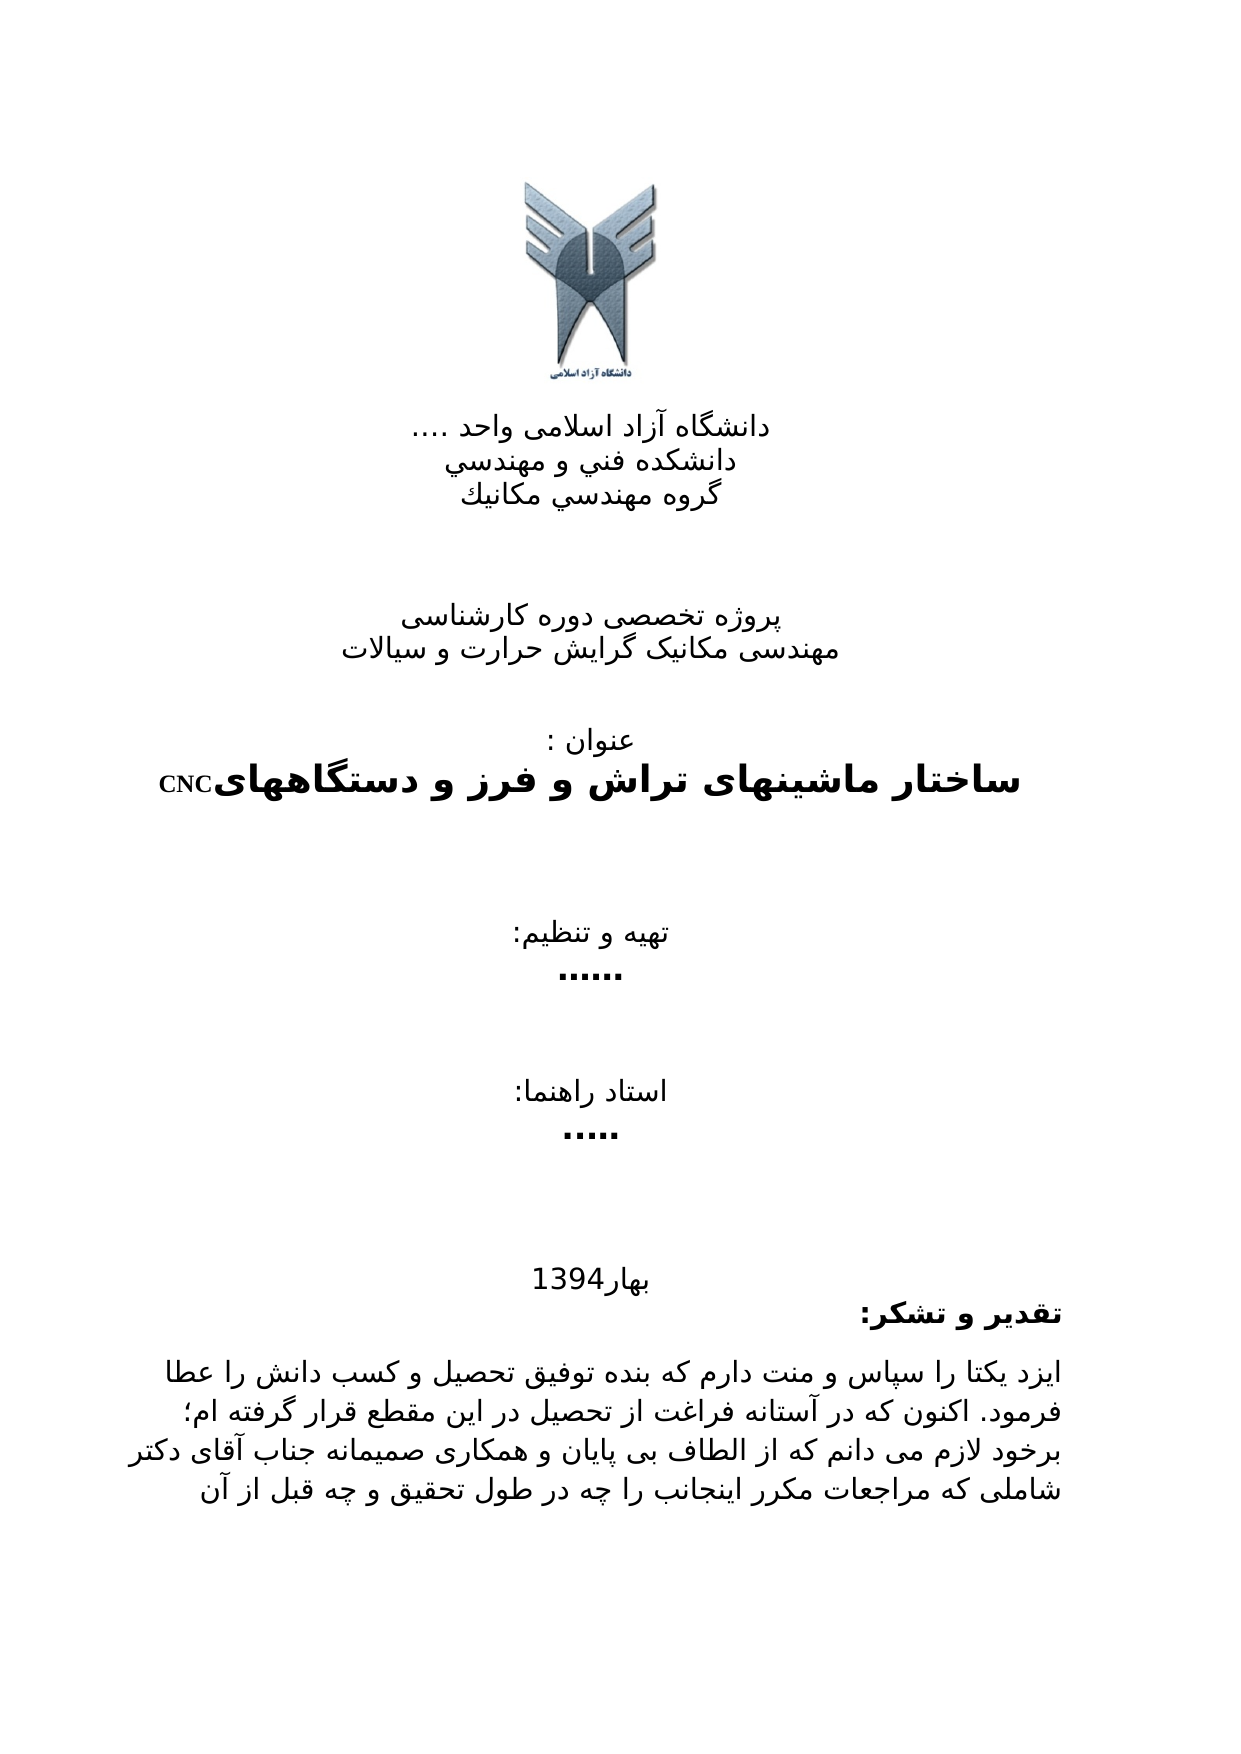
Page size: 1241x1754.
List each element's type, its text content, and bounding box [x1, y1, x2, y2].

text پروژه تخصصی دوره کارشناسی‌ [118, 598, 1063, 632]
picture [519, 177, 662, 385]
text عنوان : [118, 723, 1063, 757]
text …… [118, 949, 1063, 988]
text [118, 1356, 1063, 1507]
text دانشكده فني و مهندسي [118, 444, 1063, 478]
text ….. [118, 1108, 1063, 1147]
text مهندسی مکانيک گرايش حرارت و سيالات [118, 632, 1063, 666]
text گروه مهندسي مكانيك [118, 478, 1063, 512]
text ساختار ماشینهای تراش و فرز و دستگاههایCNC [118, 757, 1063, 801]
text دانشگاه آزاد اسلامی واحد …. [118, 410, 1063, 444]
text بهار1394 [118, 1262, 1063, 1296]
text تقدير و تشکر: [118, 1296, 1063, 1330]
text استاد راهنما: [118, 1074, 1063, 1108]
text تهيه و تنظيم: [118, 915, 1063, 949]
